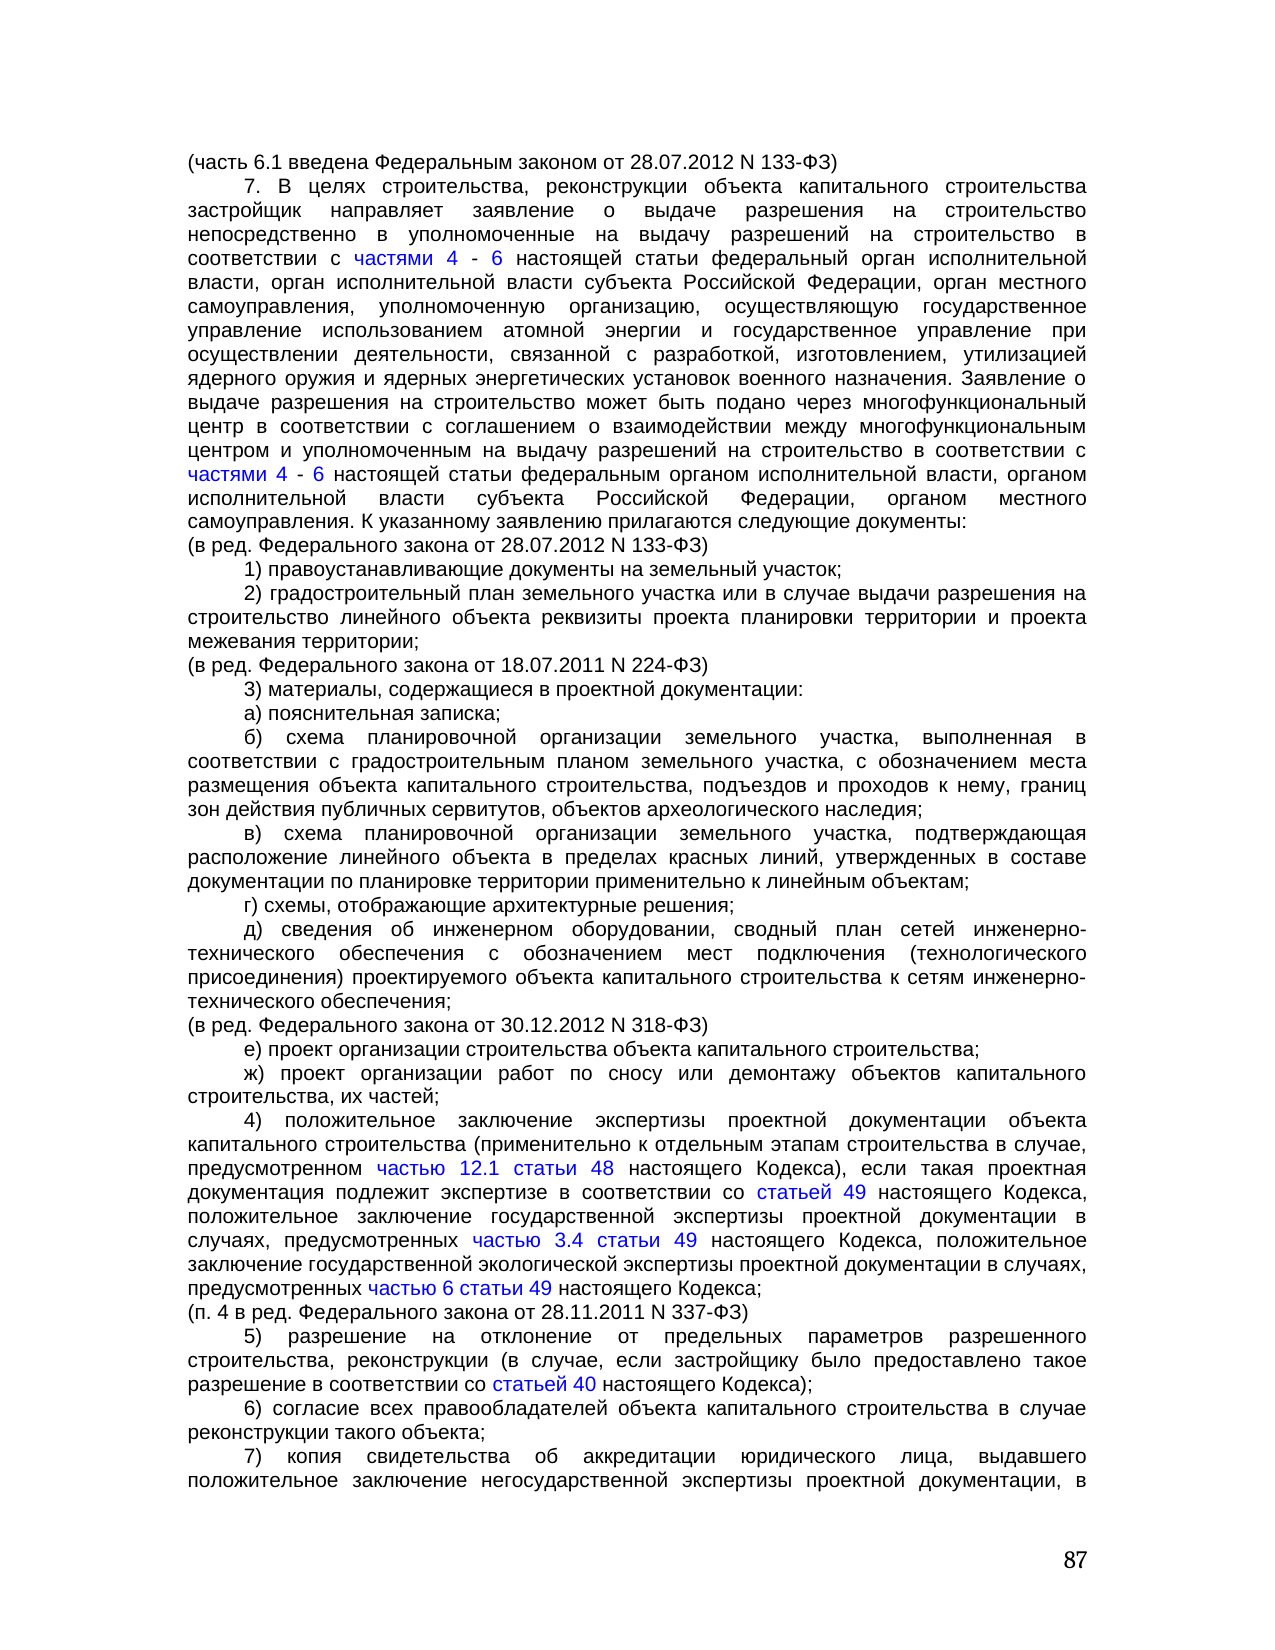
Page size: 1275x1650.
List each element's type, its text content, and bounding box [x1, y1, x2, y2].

text 5) разрешение на отклонение от предельных параметров разрешенного строительства, реконструкции (в случае, если застройщику было предоставлено такое разрешение в соответствии со статьей 40 настоящего Кодекса); [187, 1324, 1087, 1396]
text (в ред. Федерального закона от 28.07.2012 N 133-ФЗ) [187, 533, 1087, 557]
text 6) согласие всех правообладателей объекта капитального строительства в случае реконструкции такого объекта; [187, 1396, 1087, 1444]
text 7. В целях строительства, реконструкции объекта капитального строительства застройщик направляет заявление о выдаче разрешения на строительство непосредственно в уполномоченные на выдачу разрешений на строительство в соответствии с частями 4 - 6 настоящей статьи федеральный орган исполнительной власти, орган исполнительной власти субъекта Российской Федерации, орган местного самоуправления, уполномоченную организацию, осуществляющую государственное управление использованием атомной энергии и государственное управление при осуществлении деятельности, связанной с разработкой, изготовлением, утилизацией ядерного оружия и ядерных энергетических установок военного назначения. Заявление о выдаче разрешения на строительство может быть подано через многофункциональный центр в соответствии с соглашением о взаимодействии между многофункциональным центром и уполномоченным на выдачу разрешений на строительство в соответствии с частями 4 - 6 настоящей статьи федеральным органом исполнительной власти, органом исполнительной власти субъекта Российской Федерации, органом местного самоуправления. К указанному заявлению прилагаются следующие документы: [187, 174, 1087, 533]
text д) сведения об инженерном оборудовании, сводный план сетей инженерно-технического обеспечения с обозначением мест подключения (технологического присоединения) проектируемого объекта капитального строительства к сетям инженерно-технического обеспечения; [187, 917, 1087, 1012]
text (часть 6.1 введена Федеральным законом от 28.07.2012 N 133-ФЗ) [187, 150, 1087, 174]
text 1) правоустанавливающие документы на земельный участок; [187, 557, 1087, 581]
text а) пояснительная записка; [187, 701, 1087, 725]
text 2) градостроительный план земельного участка или в случае выдачи разрешения на строительство линейного объекта реквизиты проекта планировки территории и проекта межевания территории; [187, 581, 1087, 653]
text ж) проект организации работ по сносу или демонтажу объектов капитального строительства, их частей; [187, 1060, 1087, 1108]
text в) схема планировочной организации земельного участка, подтверждающая расположение линейного объекта в пределах красных линий, утвержденных в составе документации по планировке территории применительно к линейным объектам; [187, 821, 1087, 893]
text (в ред. Федерального закона от 18.07.2011 N 224-ФЗ) [187, 653, 1087, 677]
text е) проект организации строительства объекта капитального строительства; [187, 1036, 1087, 1060]
text 3) материалы, содержащиеся в проектной документации: [187, 677, 1087, 701]
text 4) положительное заключение экспертизы проектной документации объекта капитального строительства (применительно к отдельным этапам строительства в случае, предусмотренном частью 12.1 статьи 48 настоящего Кодекса), если такая проектная документация подлежит экспертизе в соответствии со статьей 49 настоящего Кодекса, положительное заключение государственной экспертизы проектной документации в случаях, предусмотренных частью 3.4 статьи 49 настоящего Кодекса, положительное заключение государственной экологической экспертизы проектной документации в случаях, предусмотренных частью 6 статьи 49 настоящего Кодекса; [187, 1108, 1087, 1300]
text б) схема планировочной организации земельного участка, выполненная в соответствии с градостроительным планом земельного участка, с обозначением места размещения объекта капитального строительства, подъездов и проходов к нему, границ зон действия публичных сервитутов, объектов археологического наследия; [187, 725, 1087, 821]
text г) схемы, отображающие архитектурные решения; [187, 893, 1087, 917]
text (п. 4 в ред. Федерального закона от 28.11.2011 N 337-ФЗ) [187, 1300, 1087, 1324]
text (в ред. Федерального закона от 30.12.2012 N 318-ФЗ) [187, 1012, 1087, 1036]
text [187, 1444, 1087, 1492]
